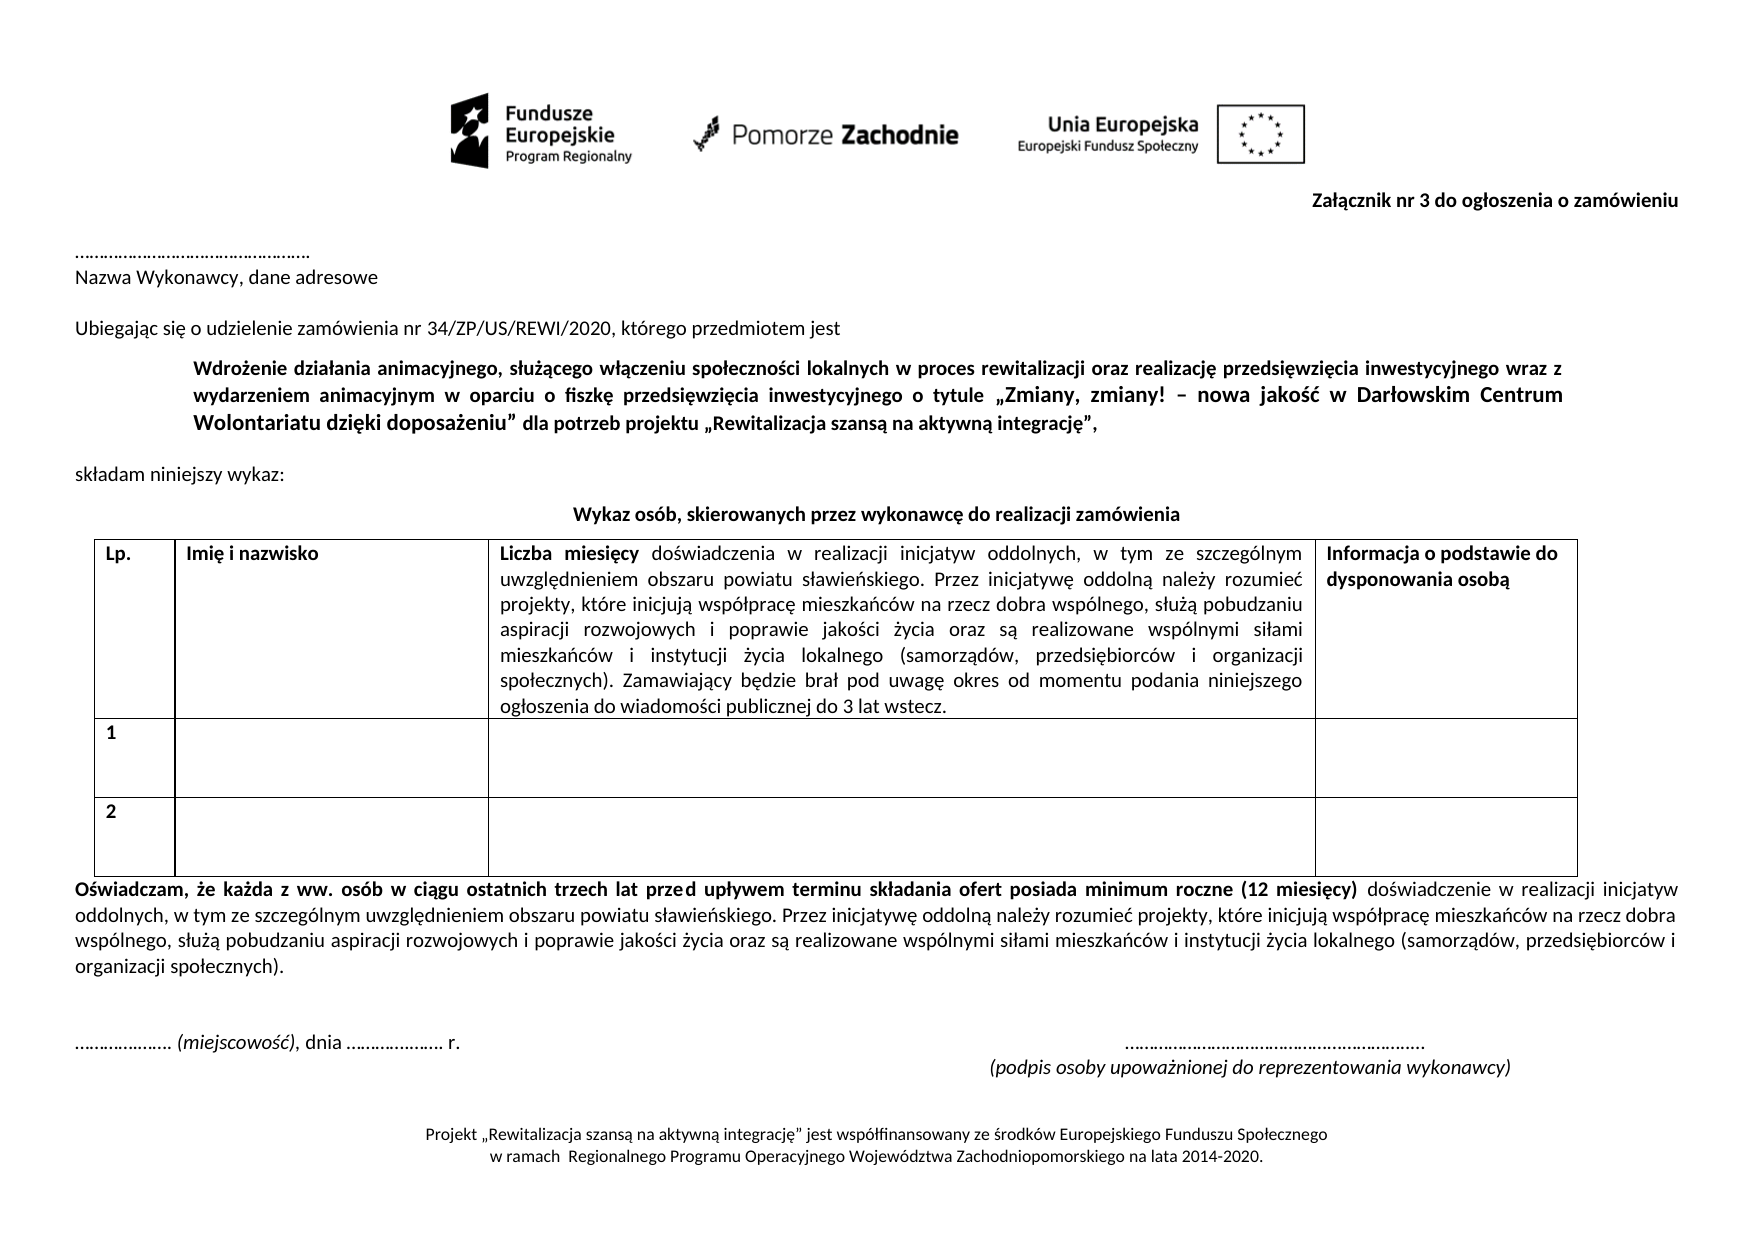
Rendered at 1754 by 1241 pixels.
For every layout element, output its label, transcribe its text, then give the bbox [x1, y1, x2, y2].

table_cell 1 [95, 719, 174, 797]
table_header Liczba miesięcy doświadczenia w realizacji inicjatyw oddolnych, w tym ze szczególnym uwzględnieniem obszaru powiatu sławieńskiego. Przez inicjatywę oddolną należy rozumieć projekty, które inicjują współpracę mieszkańców na rzecz dobra wspólnego, służą pobudzaniu aspiracji rozwojowych i poprawie jakości życia oraz są realizowane wspólnymi siłami mieszkańców i instytucji życia lokalnego (samorządów, przedsiębiorców i organizacji społecznych). Zamawiający będzie brał pod uwagę okres od momentu podania niniejszego ogłoszenia do wiadomości publicznej do 3 lat wstecz. [489, 540, 1315, 718]
table_header Informacja o podstawie do dysponowania osobą [1316, 540, 1577, 718]
table_cell 2 [95, 798, 174, 876]
table_cell [176, 798, 488, 876]
text składam niniejszy wykaz: [75, 462, 1679, 487]
text Załącznik nr 3 do ogłoszenia o zamówieniu [75, 188, 1679, 213]
subtitle Wykaz osób, skierowanych przez wykonawcę do realizacji zamówienia [75, 501, 1679, 527]
table_cell [176, 719, 488, 797]
text (podpis osoby upoważnionej do reprezentowania wykonawcy) [75, 1054, 1679, 1080]
table_cell [1316, 719, 1577, 797]
text …………………………………………. [75, 238, 1679, 264]
text Ubiegając się o udzielenie zamówienia nr 34/ZP/US/REWI/2020, którego przedmiotem jest [75, 315, 1679, 340]
table_cell [489, 798, 1315, 876]
picture [432, 73, 1322, 188]
text Wdrożenie działania animacyjnego, służącego włączeniu społeczności lokalnych w proces rewitalizacji oraz realizację przedsięwzięcia inwestycyjnego wraz z wydarzeniem animacyjnym w oparciu o fiszkę przedsięwzięcia inwestycyjnego o tytule „Zmiany, zmiany! – nowa jakość w Darłowskim Centrum Wolontariatu dzięki doposażeniu” dla potrzeb projektu „Rewitalizacja szansą na aktywną integrację”, [193, 355, 1564, 436]
text ………….……. (miejscowość), dnia ………….……. r. ……………………………………...…………..… [75, 1029, 1679, 1054]
table_header Lp. [95, 540, 174, 718]
text Nazwa Wykonawcy, dane adresowe [75, 264, 1679, 289]
table_cell [1316, 798, 1577, 876]
text Oświadczam, że każda z ww. osób w ciągu ostatnich trzech lat przed upływem terminu składania ofert posiada minimum roczne (12 miesięcy) doświadczenie w realizacji inicjatyw oddolnych, w tym ze szczególnym uwzględnieniem obszaru powiatu sławieńskiego. Przez inicjatywę oddolną należy rozumieć projekty, które inicjują współpracę mieszkańców na rzecz dobra wspólnego, służą pobudzaniu aspiracji rozwojowych i poprawie jakości życia oraz są realizowane wspólnymi siłami mieszkańców i instytucji życia lokalnego (samorządów, przedsiębiorców i organizacji społecznych). [75, 877, 1679, 978]
table_header Imię i nazwisko [176, 540, 488, 718]
table_cell [489, 719, 1315, 797]
